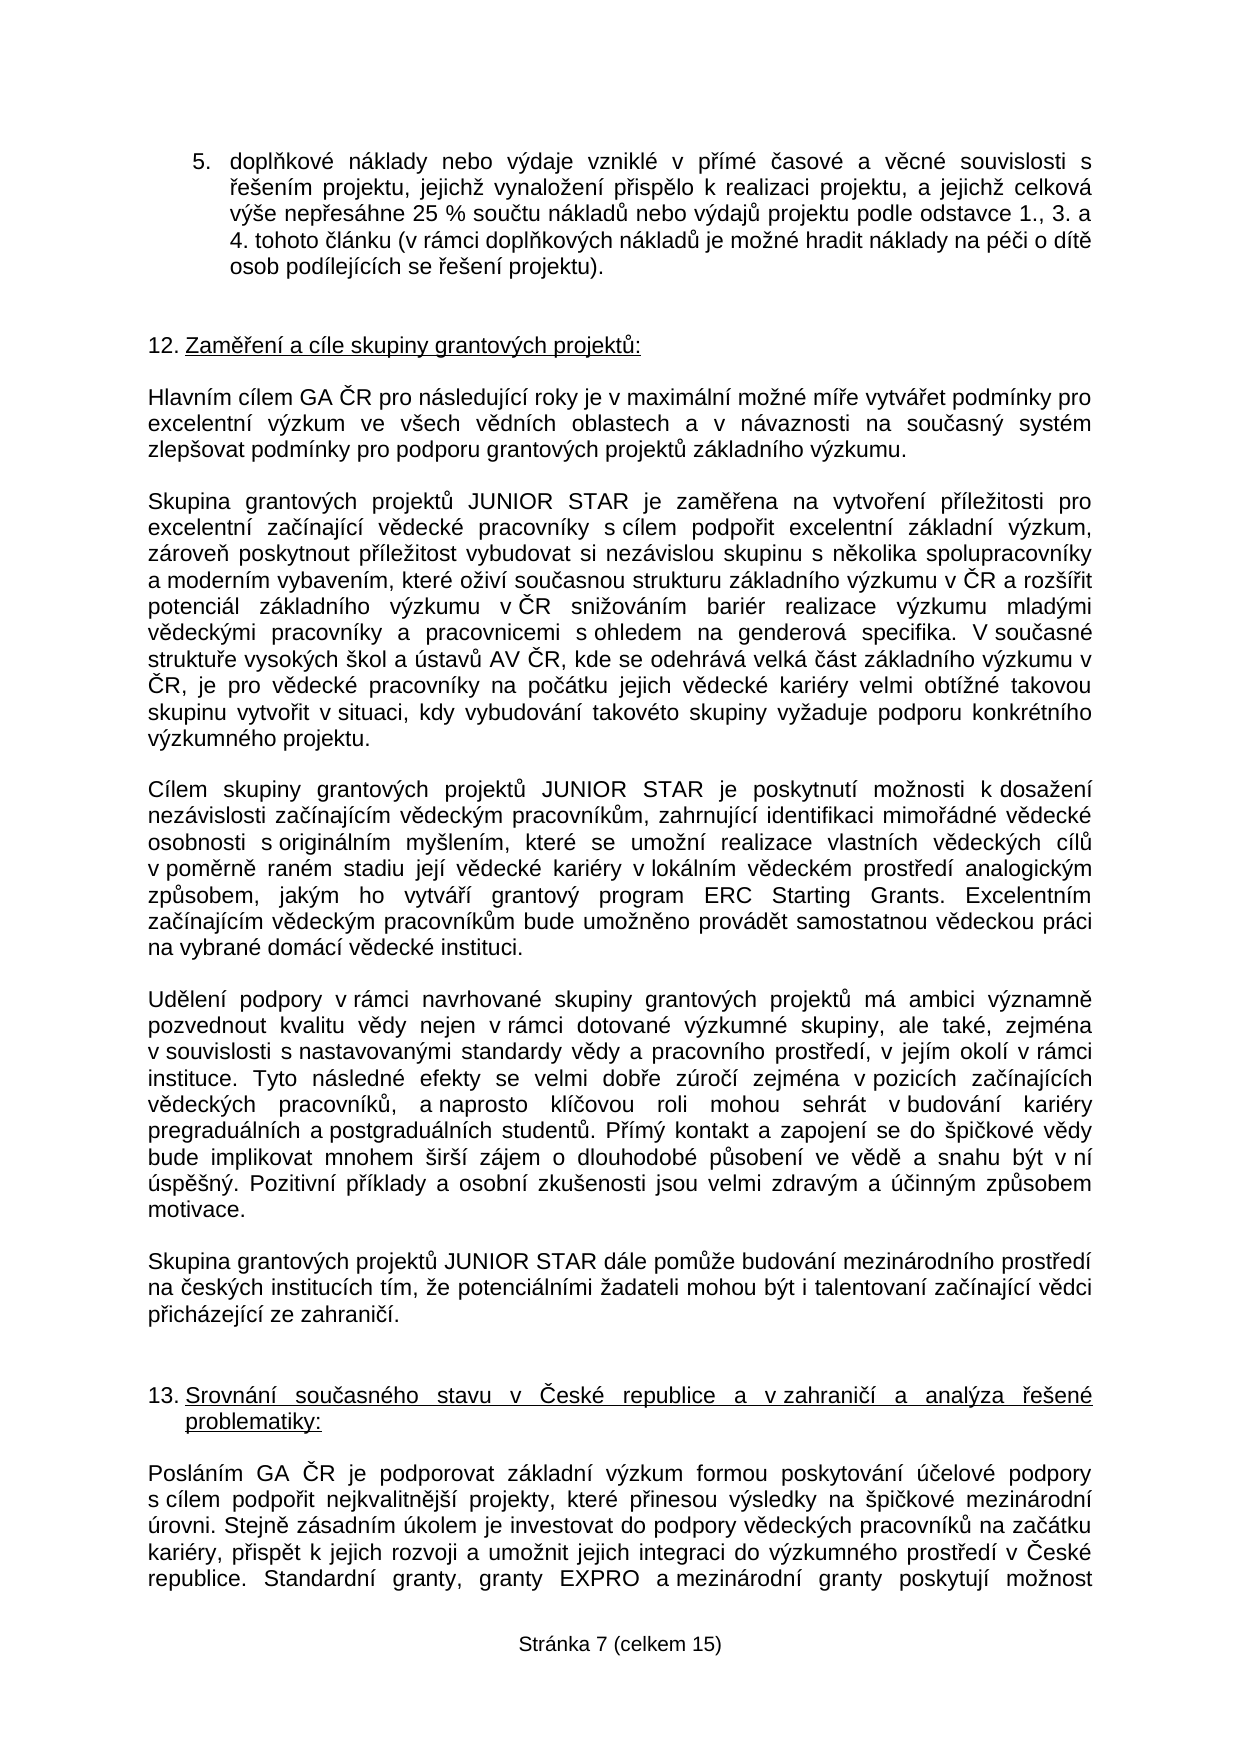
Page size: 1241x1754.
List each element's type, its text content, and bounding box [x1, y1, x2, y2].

list Srovnání současného stavu v České republice a v zahraničí a analýza řešené problematiky: [148, 1382, 1092, 1435]
text Skupina grantových projektů JUNIOR STAR je zaměřena na vytvoření příležitosti pro excelentní začínající vědecké pracovníky s cílem podpořit excelentní základní výzkum, zároveň poskytnout příležitost vybudovat si nezávislou skupinu s několika spolupracovníky a moderním vybavením, které oživí současnou strukturu základního výzkumu v ČR a rozšířit potenciál základního výzkumu v ČR snižováním bariér realizace výzkumu mladými vědeckými pracovníky a pracovnicemi s ohledem na genderová specifika. V současné struktuře vysokých škol a ústavů AV ČR, kde se odehrává velká část základního výzkumu v ČR, je pro vědecké pracovníky na počátku jejich vědecké kariéry velmi obtížné takovou skupinu vytvořit v situaci, kdy vybudování takovéto skupiny vyžaduje podporu konkrétního výzkumného projektu. [148, 488, 1092, 751]
text Hlavním cílem GA ČR pro následující roky je v maximální možné míře vytvářet podmínky pro excelentní výzkum ve všech vědních oblastech a v návaznosti na současný systém zlepšovat podmínky pro podporu grantových projektů základního výzkumu. [148, 383, 1092, 463]
text Skupina grantových projektů JUNIOR STAR dále pomůže budování mezinárodního prostředí na českých institucích tím, že potenciálními žadateli mohou být i talentovaní začínající vědci přicházející ze zahraničí. [148, 1248, 1092, 1327]
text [148, 1460, 1092, 1591]
text Cílem skupiny grantových projektů JUNIOR STAR je poskytnutí možnosti k dosažení nezávislosti začínajícím vědeckým pracovníkům, zahrnující identifikaci mimořádné vědecké osobnosti s originálním myšlením, které se umožní realizace vlastních vědeckých cílů v poměrně raném stadiu její vědecké kariéry v lokálním vědeckém prostředí analogickým způsobem, jakým ho vytváří grantový program ERC Starting Grants. Excelentním začínajícím vědeckým pracovníkům bude umožněno provádět samostatnou vědeckou práci na vybrané domácí vědecké instituci. [148, 776, 1092, 961]
text Udělení podpory v rámci navrhované skupiny grantových projektů má ambici významně pozvednout kvalitu vědy nejen v rámci dotované výzkumné skupiny, ale také, zejména v souvislosti s nastavovanými standardy vědy a pracovního prostředí, v jejím okolí v rámci instituce. Tyto následné efekty se velmi dobře zúročí zejména v pozicích začínajících vědeckých pracovníků, a naprosto klíčovou roli mohou sehrát v budování kariéry pregraduálních a postgraduálních studentů. Přímý kontakt a zapojení se do špičkové vědy bude implikovat mnohem širší zájem o dlouhodobé působení ve vědě a snahu být v ní úspěšný. Pozitivní příklady a osobní zkušenosti jsou velmi zdravým a účinným způsobem motivace. [148, 986, 1092, 1223]
list doplňkové náklady nebo výdaje vzniklé v přímé časové a věcné souvislosti s řešením projektu, jejichž vynaložení přispělo k realizaci projektu, a jejichž celková výše nepřesáhne 25 % součtu nákladů nebo výdajů projektu podle odstavce 1., 3. a 4. tohoto článku (v rámci doplňkových nákladů je možné hradit náklady na péči o dítě osob podílejících se řešení projektu). [192, 148, 1092, 279]
list Zaměření a cíle skupiny grantových projektů: [148, 332, 1092, 358]
